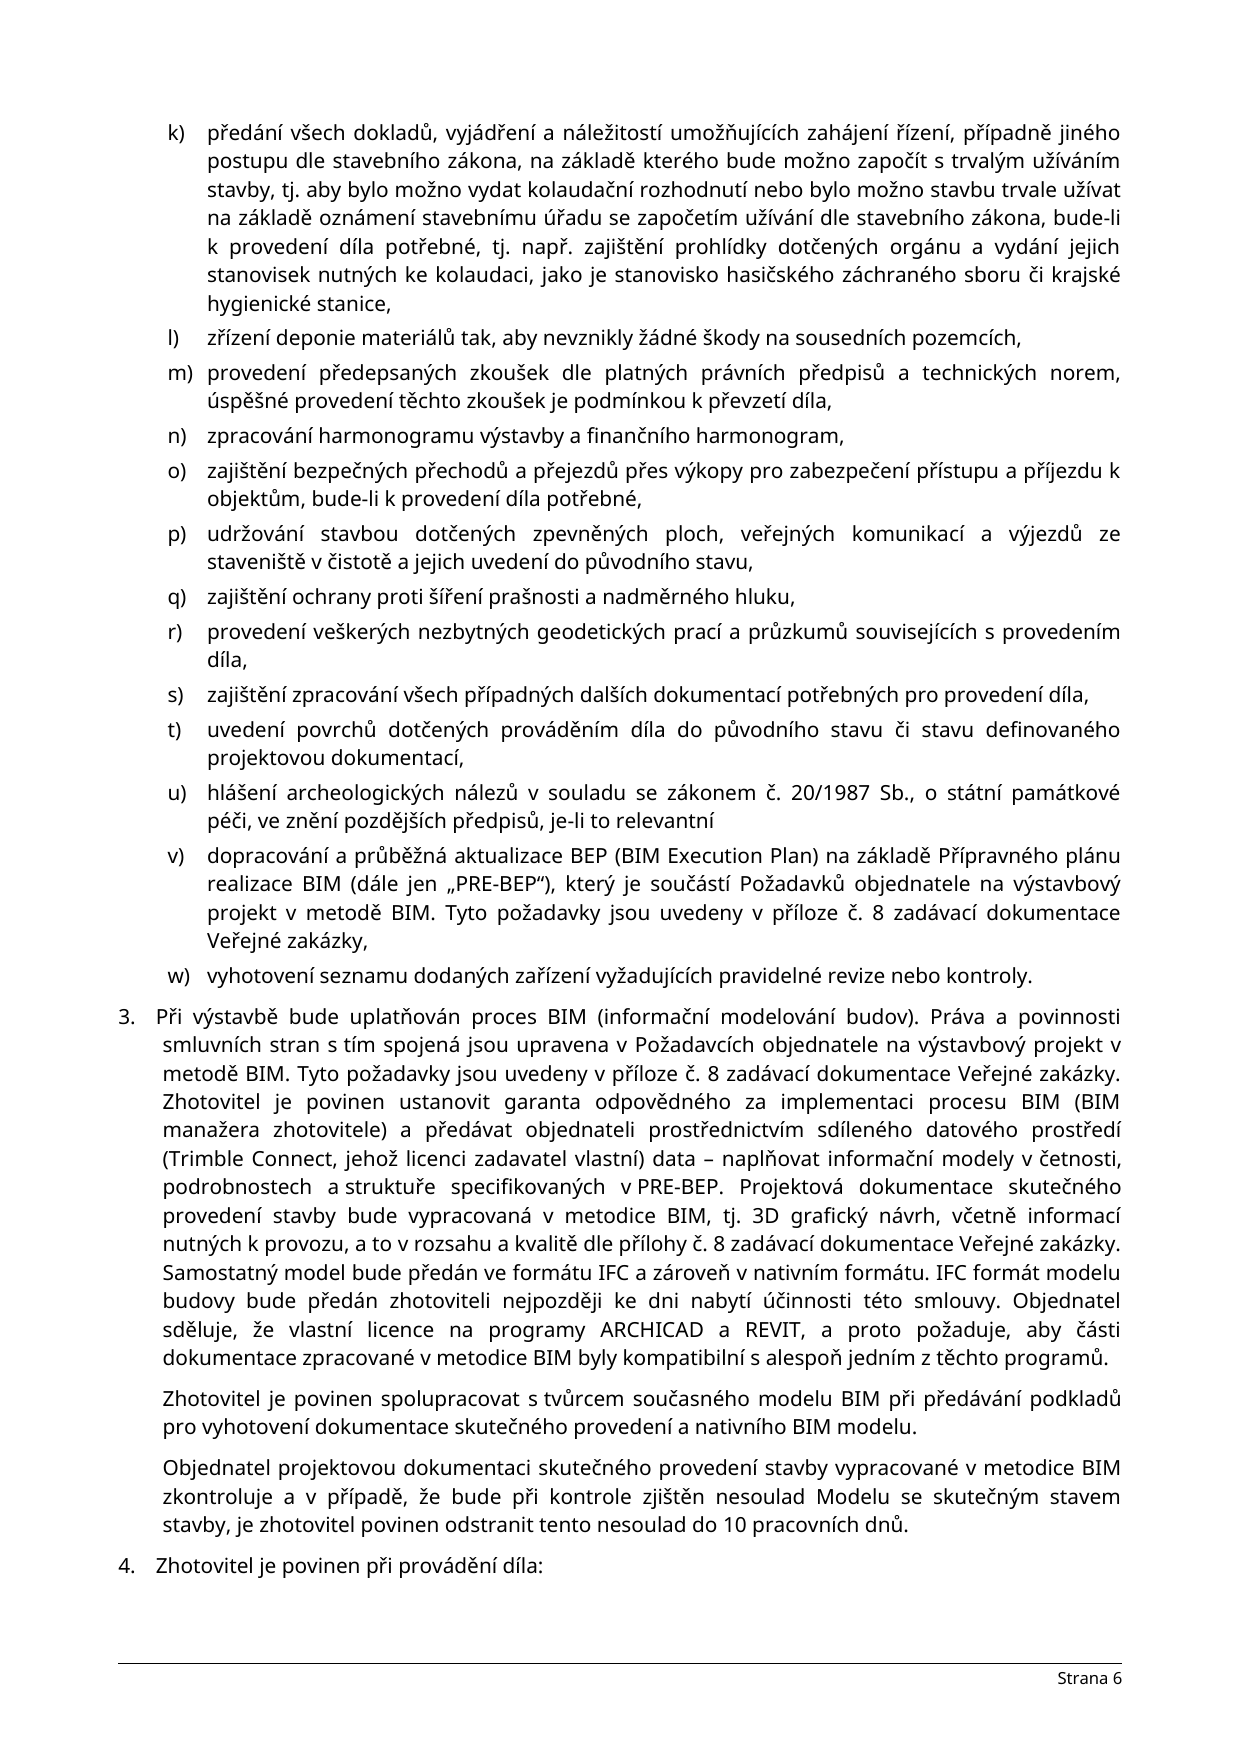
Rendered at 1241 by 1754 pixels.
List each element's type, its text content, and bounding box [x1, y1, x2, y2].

list uvedení povrchů dotčených prováděním díla do původního stavu či stavu definovaného projektovou dokumentací, [167, 715, 1122, 772]
list provedení veškerých nezbytných geodetických prací a průzkumů souvisejících s provedením díla, [167, 617, 1122, 674]
list zpracování harmonogramu výstavby a finančního harmonogram, [167, 421, 1122, 450]
list Zhotovitel je povinen při provádění díla: [118, 1551, 1122, 1580]
list zajištění bezpečných přechodů a přejezdů přes výkopy pro zabezpečení přístupu a příjezdu k objektům, bude-li k provedení díla potřebné, [167, 456, 1122, 513]
list provedení předepsaných zkoušek dle platných právních předpisů a technických norem, úspěšné provedení těchto zkoušek je podmínkou k převzetí díla, [167, 358, 1122, 415]
text Zhotovitel je povinen spolupracovat s tvůrcem současného modelu BIM při předávání podkladů pro vyhotovení dokumentace skutečného provedení a nativního BIM modelu. [162, 1384, 1122, 1441]
text Objednatel projektovou dokumentaci skutečného provedení stavby vypracované v metodice BIM zkontroluje a v případě, že bude při kontrole zjištěn nesoulad Modelu se skutečným stavem stavby, je zhotovitel povinen odstranit tento nesoulad do 10 pracovních dnů. [162, 1453, 1122, 1539]
list hlášení archeologických nálezů v souladu se zákonem č. 20/1987 Sb., o státní památkové péči, ve znění pozdějších předpisů, je-li to relevantní [167, 778, 1122, 835]
list zajištění ochrany proti šíření prašnosti a nadměrného hluku, [167, 582, 1122, 611]
list udržování stavbou dotčených zpevněných ploch, veřejných komunikací a výjezdů ze staveniště v čistotě a jejich uvedení do původního stavu, [167, 519, 1122, 576]
list dopracování a průběžná aktualizace BEP (BIM Execution Plan) na základě Přípravného plánu realizace BIM (dále jen „PRE-BEP“), který je součástí Požadavků objednatele na výstavbový projekt v metodě BIM. Tyto požadavky jsou uvedeny v příloze č. 8 zadávací dokumentace Veřejné zakázky, [167, 841, 1122, 955]
list Při výstavbě bude uplatňován proces BIM (informační modelování budov). Práva a povinnosti smluvních stran s tím spojená jsou upravena v Požadavcích objednatele na výstavbový projekt v metodě BIM. Tyto požadavky jsou uvedeny v příloze č. 8 zadávací dokumentace Veřejné zakázky. Zhotovitel je povinen ustanovit garanta odpovědného za implementaci procesu BIM (BIM manažera zhotovitele) a předávat objednateli prostřednictvím sdíleného datového prostředí (Trimble Connect, jehož licenci zadavatel vlastní) data – naplňovat informační modely v četnosti, podrobnostech a struktuře specifikovaných v PRE-BEP. Projektová dokumentace skutečného provedení stavby bude vypracovaná v metodice BIM, tj. 3D grafický návrh, včetně informací nutných k provozu, a to v rozsahu a kvalitě dle přílohy č. 8 zadávací dokumentace Veřejné zakázky. Samostatný model bude předán ve formátu IFC a zároveň v nativním formátu. IFC formát modelu budovy bude předán zhotoviteli nejpozději ke dni nabytí účinnosti této smlouvy. Objednatel sděluje, že vlastní licence na programy ARCHICAD a REVIT, a proto požaduje, aby části dokumentace zpracované v metodice BIM byly kompatibilní s alespoň jedním z těchto programů. [118, 1002, 1122, 1372]
list předání všech dokladů, vyjádření a náležitostí umožňujících zahájení řízení, případně jiného postupu dle stavebního zákona, na základě kterého bude možno započít s trvalým užíváním stavby, tj. aby bylo možno vydat kolaudační rozhodnutí nebo bylo možno stavbu trvale užívat na základě oznámení stavebnímu úřadu se započetím užívání dle stavebního zákona, bude-li k provedení díla potřebné, tj. např. zajištění prohlídky dotčených orgánu a vydání jejich stanovisek nutných ke kolaudaci, jako je stanovisko hasičského záchraného sboru či krajské hygienické stanice, [167, 118, 1122, 317]
list vyhotovení seznamu dodaných zařízení vyžadujících pravidelné revize nebo kontroly. [167, 961, 1122, 989]
list zřízení deponie materiálů tak, aby nevznikly žádné škody na sousedních pozemcích, [167, 323, 1122, 352]
list zajištění zpracování všech případných dalších dokumentací potřebných pro provedení díla, [167, 680, 1122, 708]
